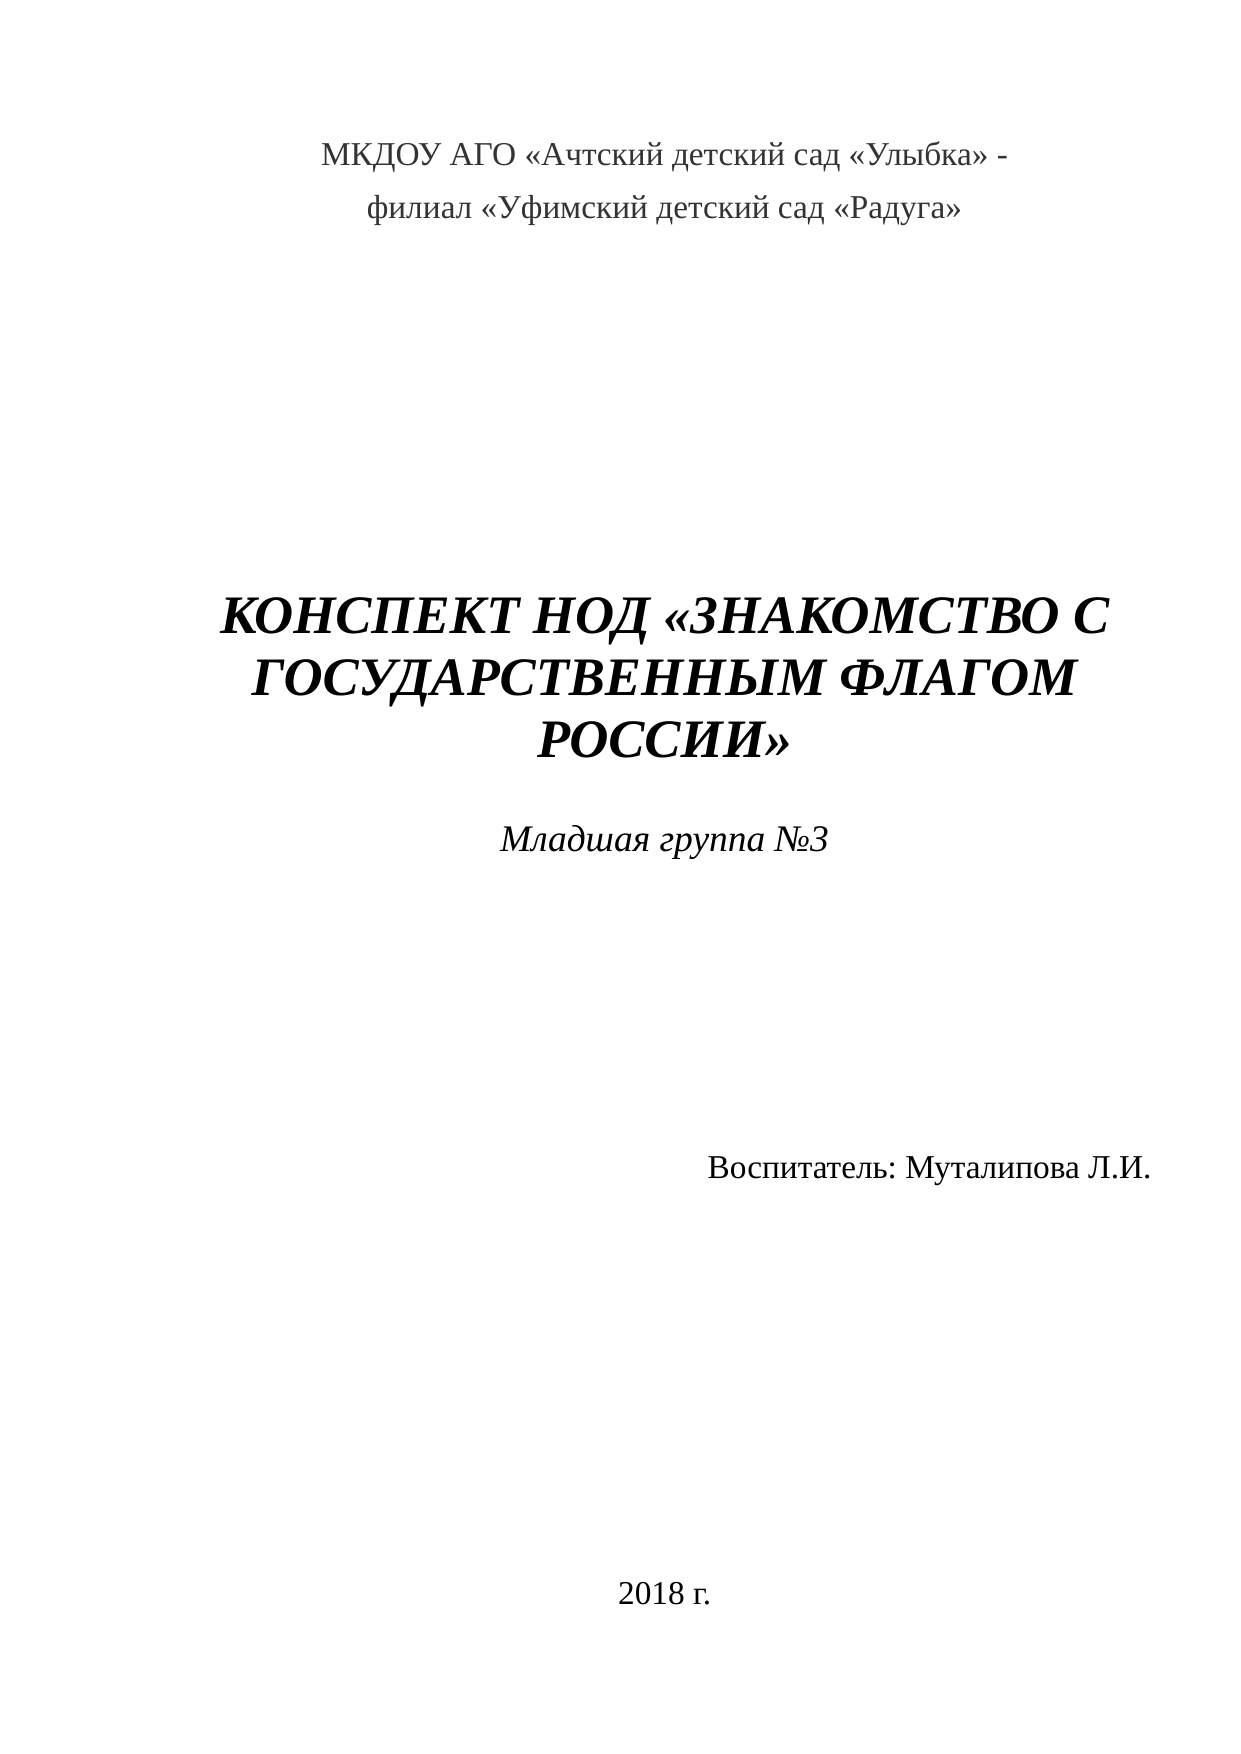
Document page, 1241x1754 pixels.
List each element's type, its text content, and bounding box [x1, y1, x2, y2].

text КОНСПЕКТ НОД «ЗНАКОМСТВО С ГОСУДАРСТВЕННЫМ ФЛАГОМ РОССИИ» [177, 582, 1152, 769]
text МКДОУ АГО «Ачтский детский сад «Улыбка» - [177, 134, 1152, 172]
text Младшая группа №3 [177, 816, 1152, 859]
text Воспитатель: Муталипова Л.И. [177, 1147, 1152, 1186]
text филиал «Уфимский детский сад «Радуга» [177, 188, 1152, 226]
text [177, 1573, 1152, 1612]
